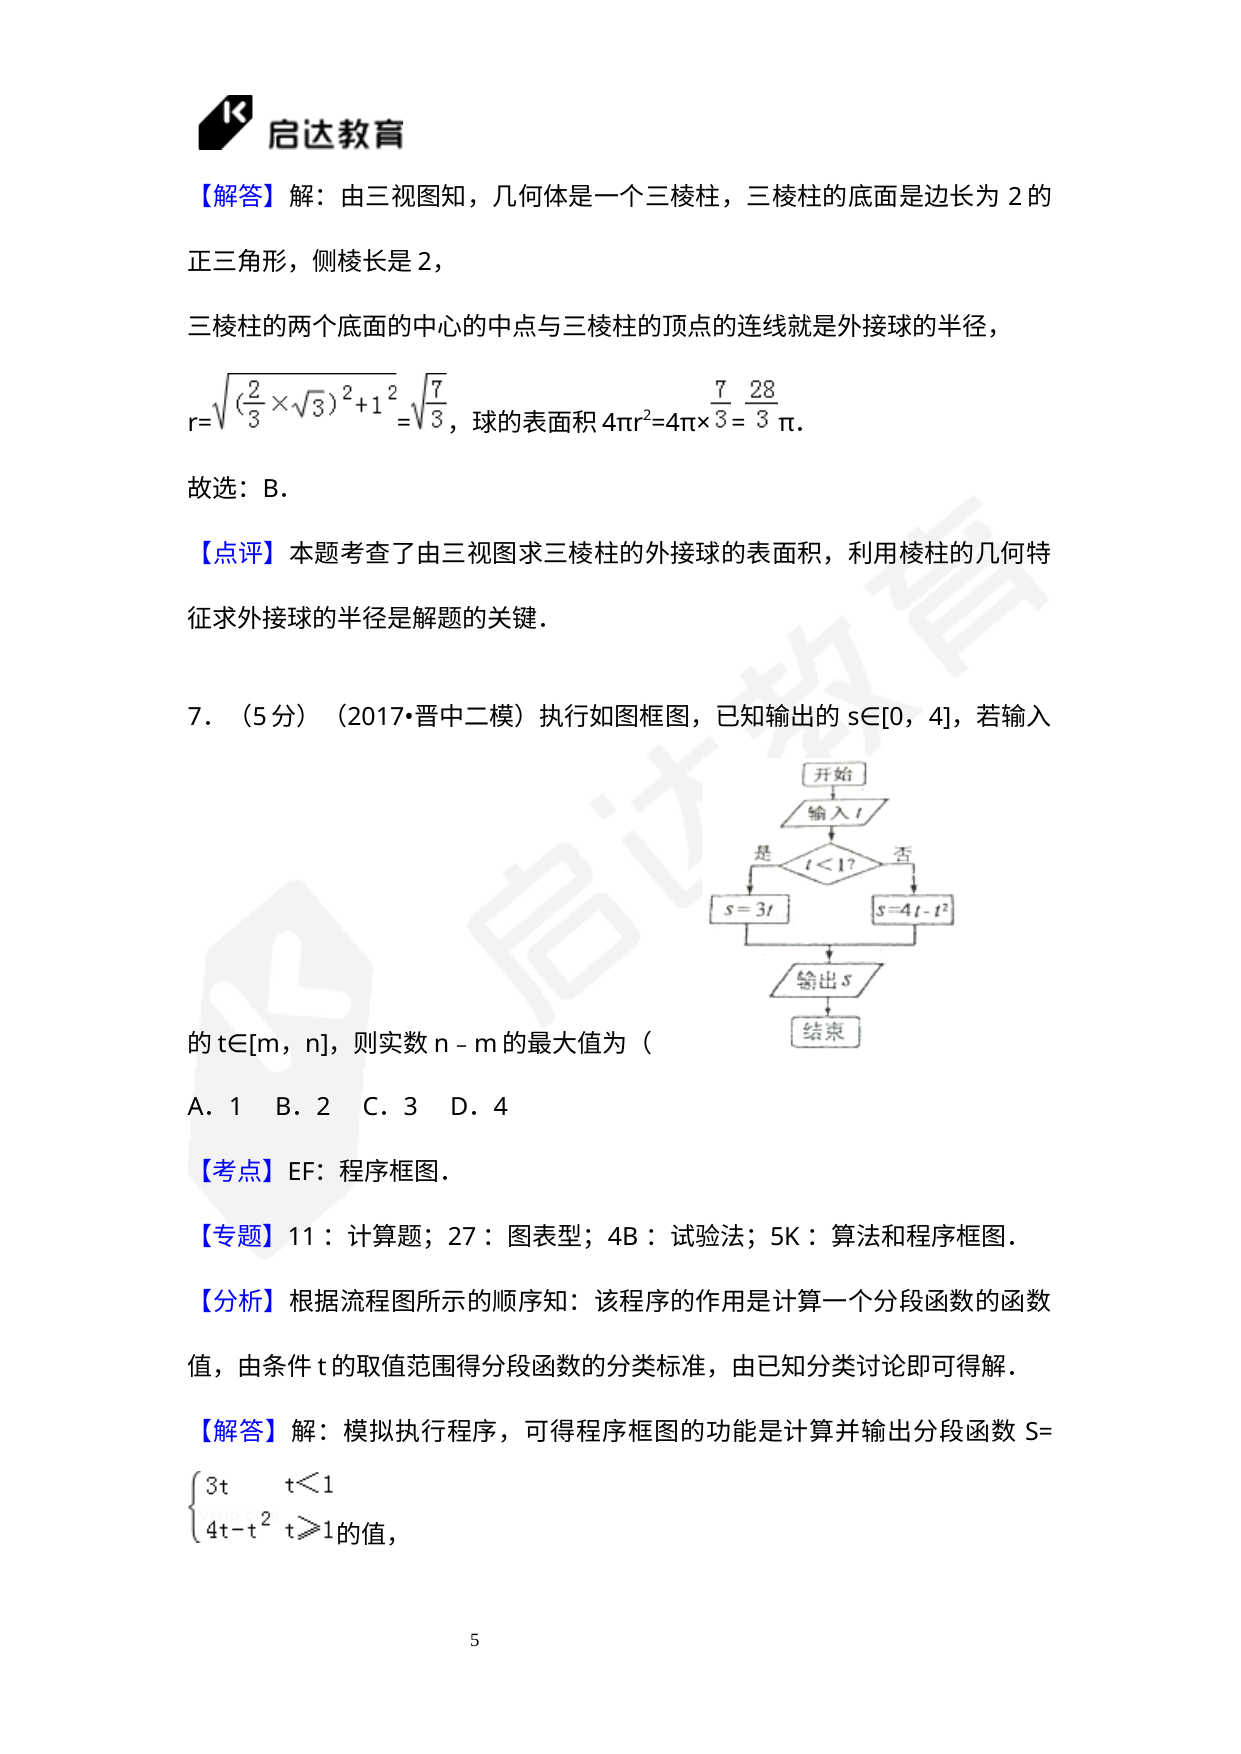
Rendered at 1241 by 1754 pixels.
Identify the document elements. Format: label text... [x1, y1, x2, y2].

picture [410, 373, 447, 431]
picture [702, 758, 959, 1053]
picture [198, 95, 404, 150]
picture [187, 1471, 336, 1543]
text 三棱柱的两个底面的中心的中点与三棱柱的顶点的连线就是外接球的半径， [187, 292, 1053, 357]
picture [212, 373, 397, 431]
picture [710, 376, 731, 431]
text 故选：B． [187, 454, 1053, 519]
text 7．（5分）（2017•晋中二模）执行如图框图，已知输出的s∈[0，4]，若输入的t∈[m，n]，则实数n﹣m的最大值为（ [187, 682, 1053, 1072]
text A．1 B．2 C．3 D．4 [187, 1072, 1053, 1137]
text 【点评】本题考查了由三视图求三棱柱的外接球的表面积，利用棱柱的几何特征求外接球的半径是解题的关键． [187, 519, 1053, 649]
picture [745, 376, 778, 431]
text 【解答】解：模拟执行程序，可得程序框图的功能是计算并输出分段函数S=的值， [187, 1397, 1053, 1559]
text 【考点】EF：程序框图． [187, 1137, 1053, 1202]
text r==，球的表面积4πr2=4π×=π． [187, 357, 1053, 454]
text 【分析】根据流程图所示的顺序知：该程序的作用是计算一个分段函数的函数值，由条件t的取值范围得分段函数的分类标准，由已知分类讨论即可得解． [187, 1267, 1053, 1397]
text 【专题】11 ：计算题；27 ：图表型；4B ：试验法；5K ：算法和程序框图． [187, 1202, 1053, 1267]
text 【解答】解：由三视图知，几何体是一个三棱柱，三棱柱的底面是边长为2的正三角形，侧棱长是2， [187, 162, 1053, 292]
